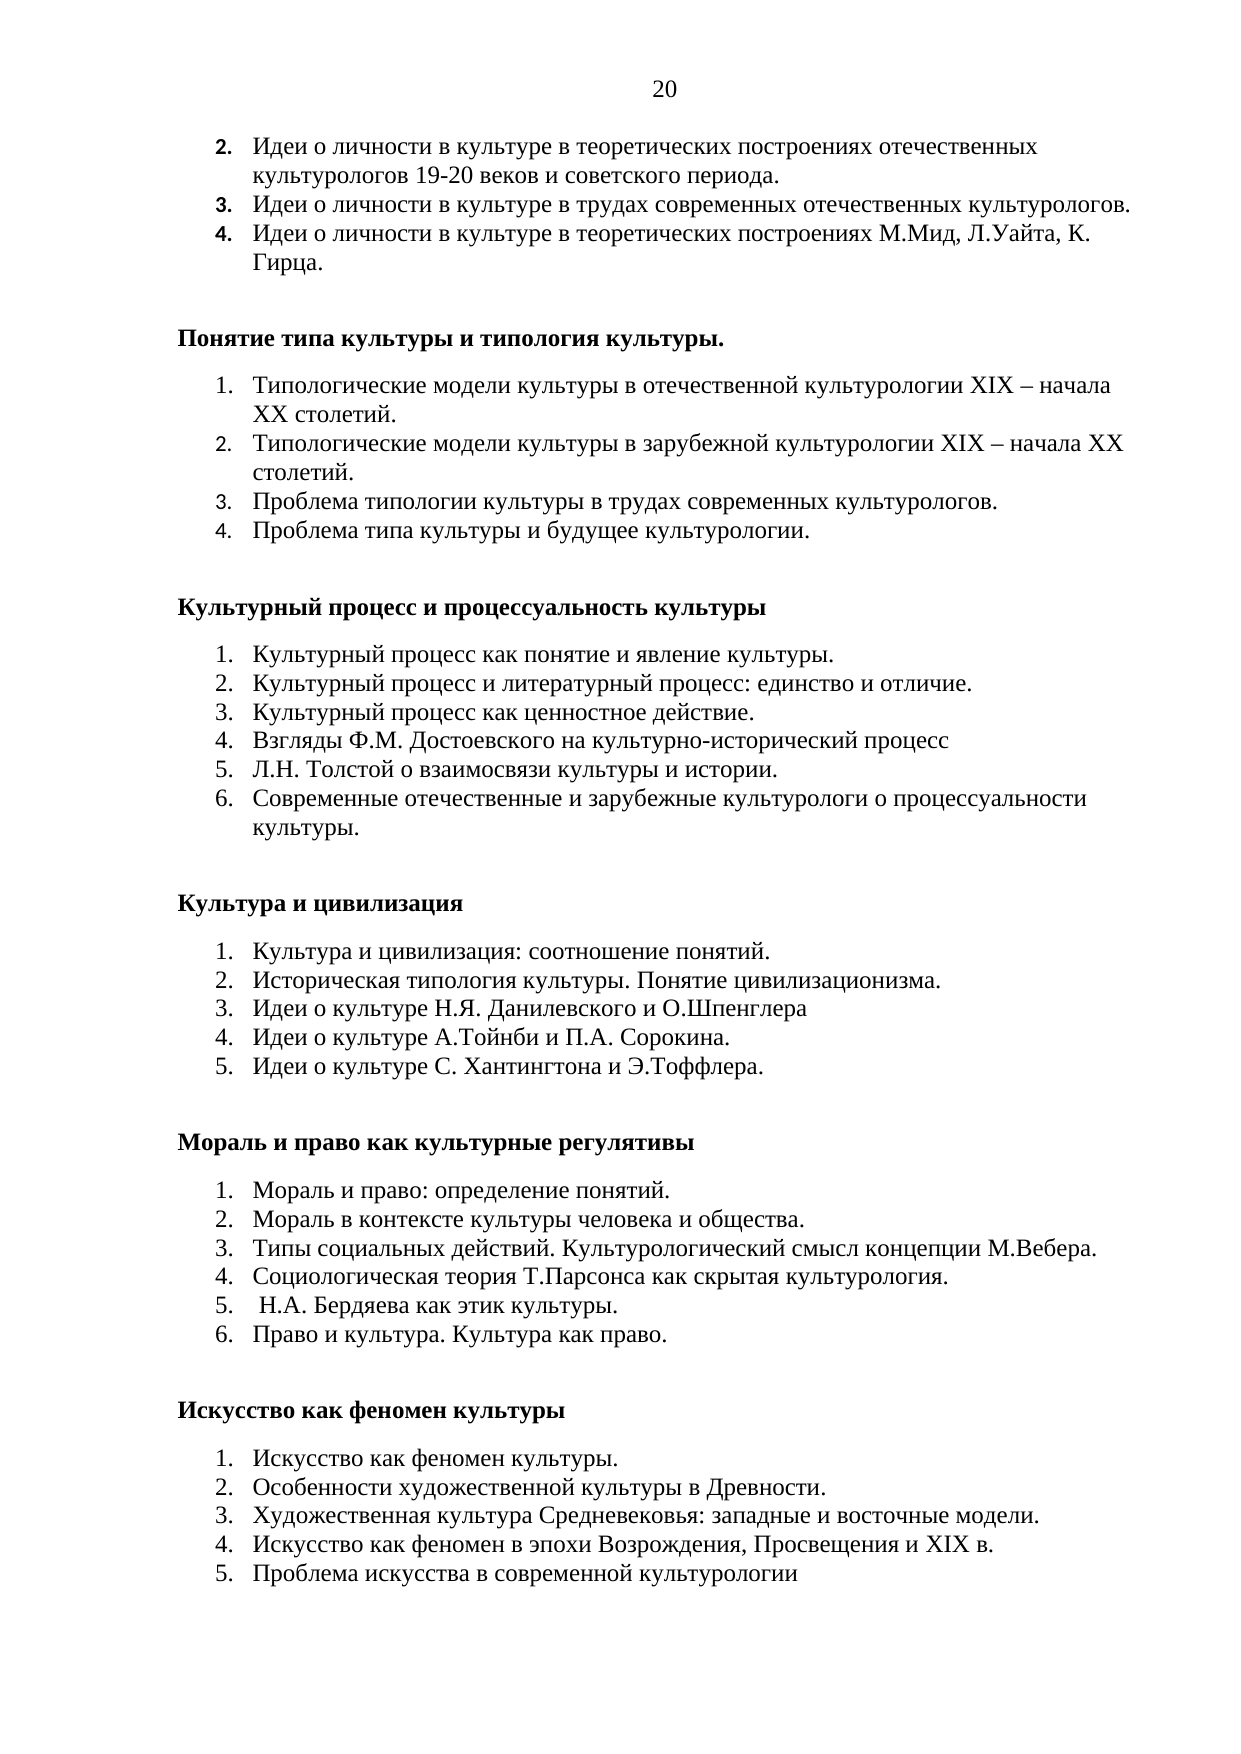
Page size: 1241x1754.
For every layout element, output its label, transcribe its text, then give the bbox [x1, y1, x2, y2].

list Мораль в контексте культуры человека и общества. [215, 1204, 1152, 1233]
list Художественная культура Средневековья: западные и восточные модели. [215, 1501, 1152, 1529]
list Культурный процесс и литературный процесс: единство и отличие. [215, 668, 1152, 697]
list Особенности художественной культуры в Древности. [215, 1472, 1152, 1501]
text Понятие типа культуры и типология культуры. [177, 323, 1152, 352]
list Взгляды Ф.М. Достоевского на культурно-исторический процесс [215, 726, 1152, 754]
list Типологические модели культуры в отечественной культурологии ХIХ – начала ХХ столетий. [215, 371, 1152, 428]
list Проблема типа культуры и будущее культурологии. [215, 515, 1152, 544]
list Идеи о культуре А.Тойнби и П.А. Сорокина. [215, 1022, 1152, 1051]
list Н.А. Бердяева как этик культуры. [215, 1290, 1152, 1319]
text Культура и цивилизация [177, 888, 1152, 917]
list Проблема типологии культуры в трудах современных культурологов. [215, 486, 1152, 515]
list Мораль и право: определение понятий. [215, 1175, 1152, 1204]
list Культурный процесс как ценностное действие. [215, 697, 1152, 726]
list Право и культура. Культура как право. [215, 1319, 1152, 1348]
list Идеи о культуре Н.Я. Данилевского и О.Шпенглера [215, 993, 1152, 1022]
list Искусство как феномен в эпохи Возрождения, Просвещения и XIX в. [215, 1529, 1152, 1558]
list Идеи о личности в культуре в теоретических построениях отечественных культурологов 19-20 веков и советского периода. [215, 131, 1152, 189]
list Л.Н. Толстой о взаимосвязи культуры и истории. [215, 754, 1152, 783]
list Современные отечественные и зарубежные культурологи о процессуальности культуры. [215, 783, 1152, 841]
list Идеи о культуре С. Хантингтона и Э.Тоффлера. [215, 1051, 1152, 1080]
list Типологические модели культуры в зарубежной культурологии ХIХ – начала ХХ столетий. [215, 428, 1152, 486]
text Культурный процесс и процессуальность культуры [177, 592, 1152, 620]
list Социологическая теория Т.Парсонса как скрытая культурология. [215, 1261, 1152, 1290]
list Культурный процесс как понятие и явление культуры. [215, 639, 1152, 668]
list Типы социальных действий. Культурологический смысл концепции М.Вебера. [215, 1233, 1152, 1261]
list Идеи о личности в культуре в теоретических построениях М.Мид, Л.Уайта, К. Гирца. [215, 218, 1152, 276]
list Искусство как феномен культуры. [215, 1443, 1152, 1472]
list Историческая типология культуры. Понятие цивилизационизма. [215, 965, 1152, 993]
text Искусство как феномен культуры [177, 1395, 1152, 1424]
text Мораль и право как культурные регулятивы [177, 1127, 1152, 1156]
list Идеи о личности в культуре в трудах современных отечественных культурологов. [215, 189, 1152, 218]
list Проблема искусства в современной культурологии [215, 1558, 1152, 1587]
list Культура и цивилизация: соотношение понятий. [215, 936, 1152, 965]
